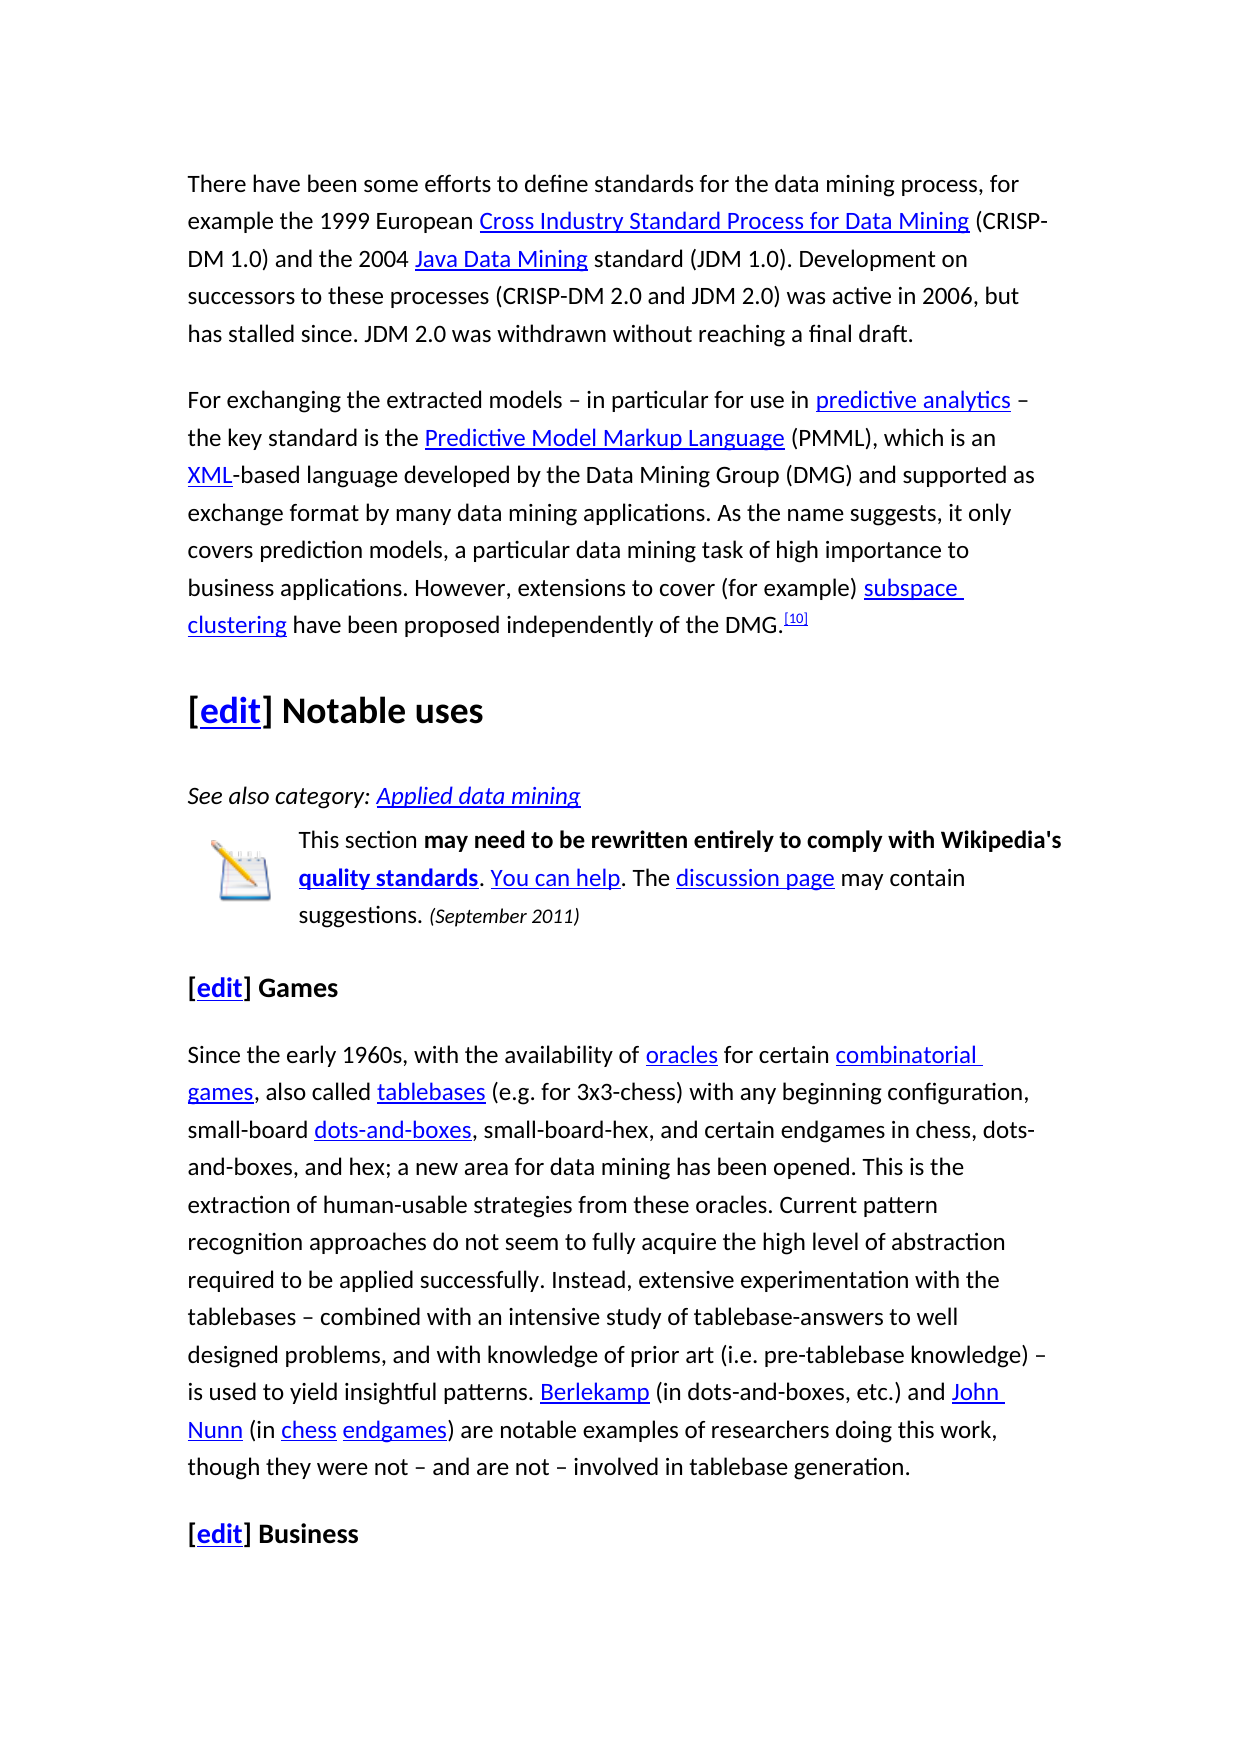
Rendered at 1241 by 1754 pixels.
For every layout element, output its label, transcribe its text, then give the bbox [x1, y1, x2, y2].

text Since the early 1960s, with the availability of oracles for certain combinatorial games, also called tablebases (e.g. for 3x3-chess) with any beginning configuration, small-board dots-and-boxes, small-board-hex, and certain endgames in chess, dots-and-boxes, and hex; a new area for data mining has been opened. This is the extraction of human-usable strategies from these oracles. Current pattern recognition approaches do not seem to fully acquire the high level of abstraction required to be applied successfully. Instead, extensive experimentation with the tablebases – combined with an intensive study of tablebase-answers to well designed problems, and with knowledge of prior art (i.e. pre-tablebase knowledge) – is used to yield insightful patterns. Berlekamp (in dots-and-boxes, etc.) and John Nunn (in chess endgames) are notable examples of researchers doing this work, though they were not – and are not – involved in tablebase generation. [187, 1035, 1053, 1485]
text See also category: Applied data mining [187, 777, 1053, 814]
table_header [186, 815, 276, 939]
text There have been some efforts to define standards for the data mining process, for example the 1999 European Cross Industry Standard Process for Data Mining (CRISP-DM 1.0) and the 2004 Java Data Mining standard (JDM 1.0). Development on successors to these processes (CRISP-DM 2.0 and JDM 2.0) was active in 2006, but has stalled since. JDM 2.0 was withdrawn without reaching a final draft. [187, 164, 1053, 352]
picture [210, 839, 274, 903]
text For exchanging the extracted models – in particular for use in predictive analytics – the key standard is the Predictive Model Markup Language (PMML), which is an XML-based language developed by the Data Mining Group (DMG) and supported as exchange format by many data mining applications. As the name suggests, it only covers prediction models, a particular data mining task of high importance to business applications. However, extensions to cover (for example) subspace clustering have been proposed independently of the DMG.[10] [187, 381, 1053, 644]
text [edit] Notable uses [187, 673, 1053, 748]
text [edit] Business [187, 1514, 1053, 1552]
text [edit] Games [187, 969, 1053, 1006]
table_header This section may need to be rewritten entirely to comply with Wikipedia's quality standards. You can help. The discussion page may contain suggestions. (September 2011) [276, 815, 1102, 939]
